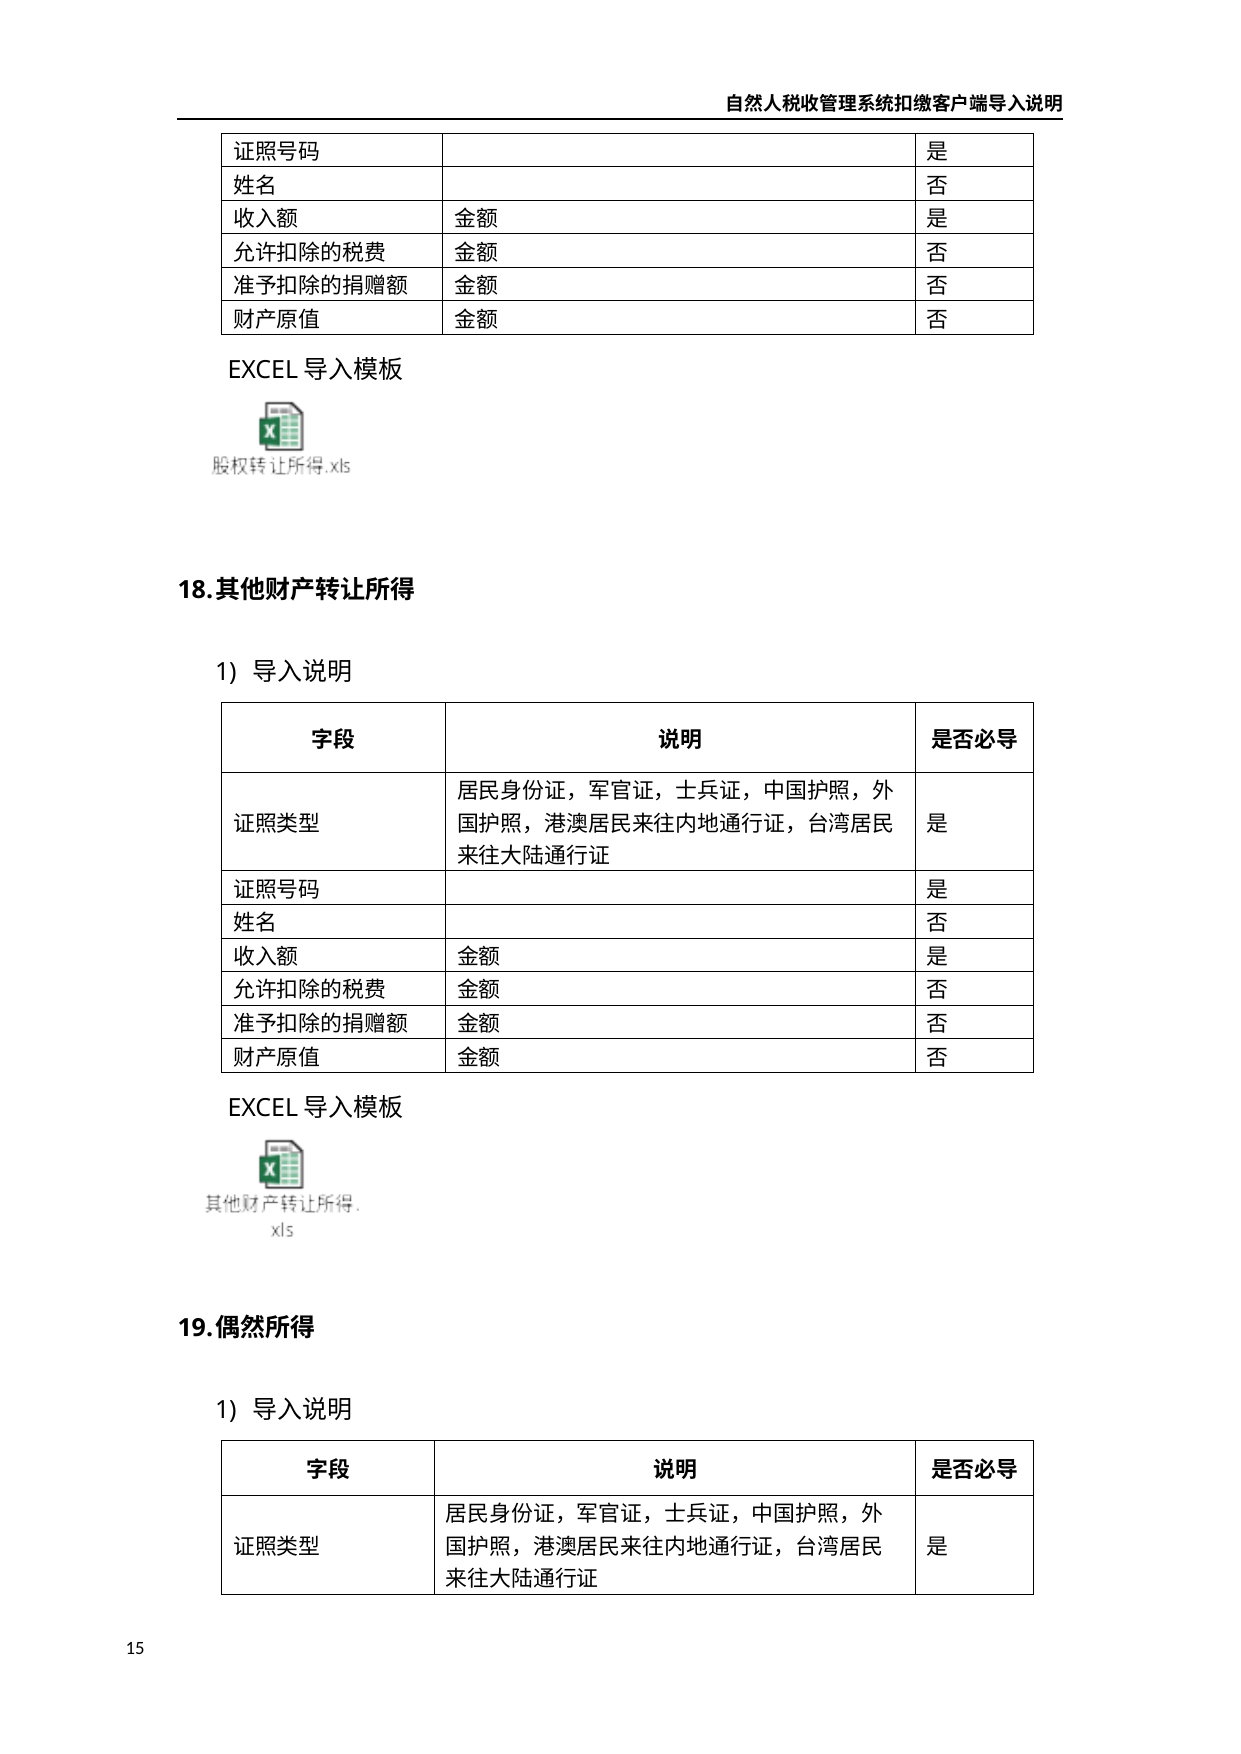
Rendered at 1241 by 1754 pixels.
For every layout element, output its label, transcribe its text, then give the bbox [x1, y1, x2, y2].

table_cell 否 [916, 1006, 1033, 1038]
table_cell 金额 [443, 268, 915, 300]
table_cell 姓名 [222, 167, 442, 200]
table_header 字段 [222, 703, 445, 772]
table_header 说明 [435, 1441, 915, 1495]
subtitle 偶然所得 [177, 1293, 1063, 1358]
table_header 是否必导 [916, 703, 1033, 772]
table_cell 金额 [443, 201, 915, 233]
table_cell 金额 [446, 1006, 915, 1038]
table_cell 金额 [443, 234, 915, 267]
list 导入说明 [215, 1375, 1063, 1440]
table_cell 证照号码 [222, 134, 442, 166]
table_cell 否 [916, 1039, 1033, 1072]
table_cell [446, 905, 915, 937]
table_cell 是 [916, 871, 1033, 904]
table_cell 金额 [446, 972, 915, 1004]
table_cell 允许扣除的税费 [222, 972, 445, 1004]
table_cell 居民身份证，军官证，士兵证，中国护照，外国护照，港澳居民来往内地通行证，台湾居民来往大陆通行证 [446, 773, 915, 870]
text EXCEL导入模板 [177, 335, 1063, 400]
table_cell 允许扣除的税费 [222, 234, 442, 267]
table_cell 准予扣除的捐赠额 [222, 268, 442, 300]
text EXCEL导入模板 [177, 1073, 1063, 1138]
table_cell 否 [916, 268, 1033, 300]
table_cell [443, 167, 915, 200]
table_cell 是 [916, 201, 1033, 233]
table_cell 收入额 [222, 201, 442, 233]
table_cell 否 [916, 905, 1033, 937]
table_cell 财产原值 [222, 301, 442, 334]
table_cell 财产原值 [222, 1039, 445, 1072]
table_cell 准予扣除的捐赠额 [222, 1006, 445, 1038]
table_cell 金额 [446, 939, 915, 971]
table_cell 证照号码 [222, 871, 445, 904]
list 导入说明 [215, 637, 1063, 702]
table_cell 证照类型 [222, 773, 445, 870]
table_cell 是 [916, 939, 1033, 971]
table_header 说明 [446, 703, 915, 772]
table_cell [443, 134, 915, 166]
table_cell 否 [916, 972, 1033, 1004]
table_cell 收入额 [222, 939, 445, 971]
table_cell 居民身份证，军官证，士兵证，中国护照，外国护照，港澳居民来往内地通行证，台湾居民来往大陆通行证 [435, 1496, 915, 1593]
table_cell 否 [916, 167, 1033, 200]
table_header 字段 [222, 1441, 434, 1495]
table_cell [446, 871, 915, 904]
subtitle 其他财产转让所得 [177, 555, 1063, 620]
table_cell 是 [916, 773, 1033, 870]
table_cell 否 [916, 301, 1033, 334]
table_cell 证照类型 [222, 1496, 434, 1593]
table_cell 否 [916, 234, 1033, 267]
table_cell 是 [916, 134, 1033, 166]
table_cell 金额 [446, 1039, 915, 1072]
table_cell 金额 [443, 301, 915, 334]
table_header 是否必导 [916, 1441, 1033, 1495]
table_cell 是 [916, 1496, 1033, 1593]
table_cell 姓名 [222, 905, 445, 937]
